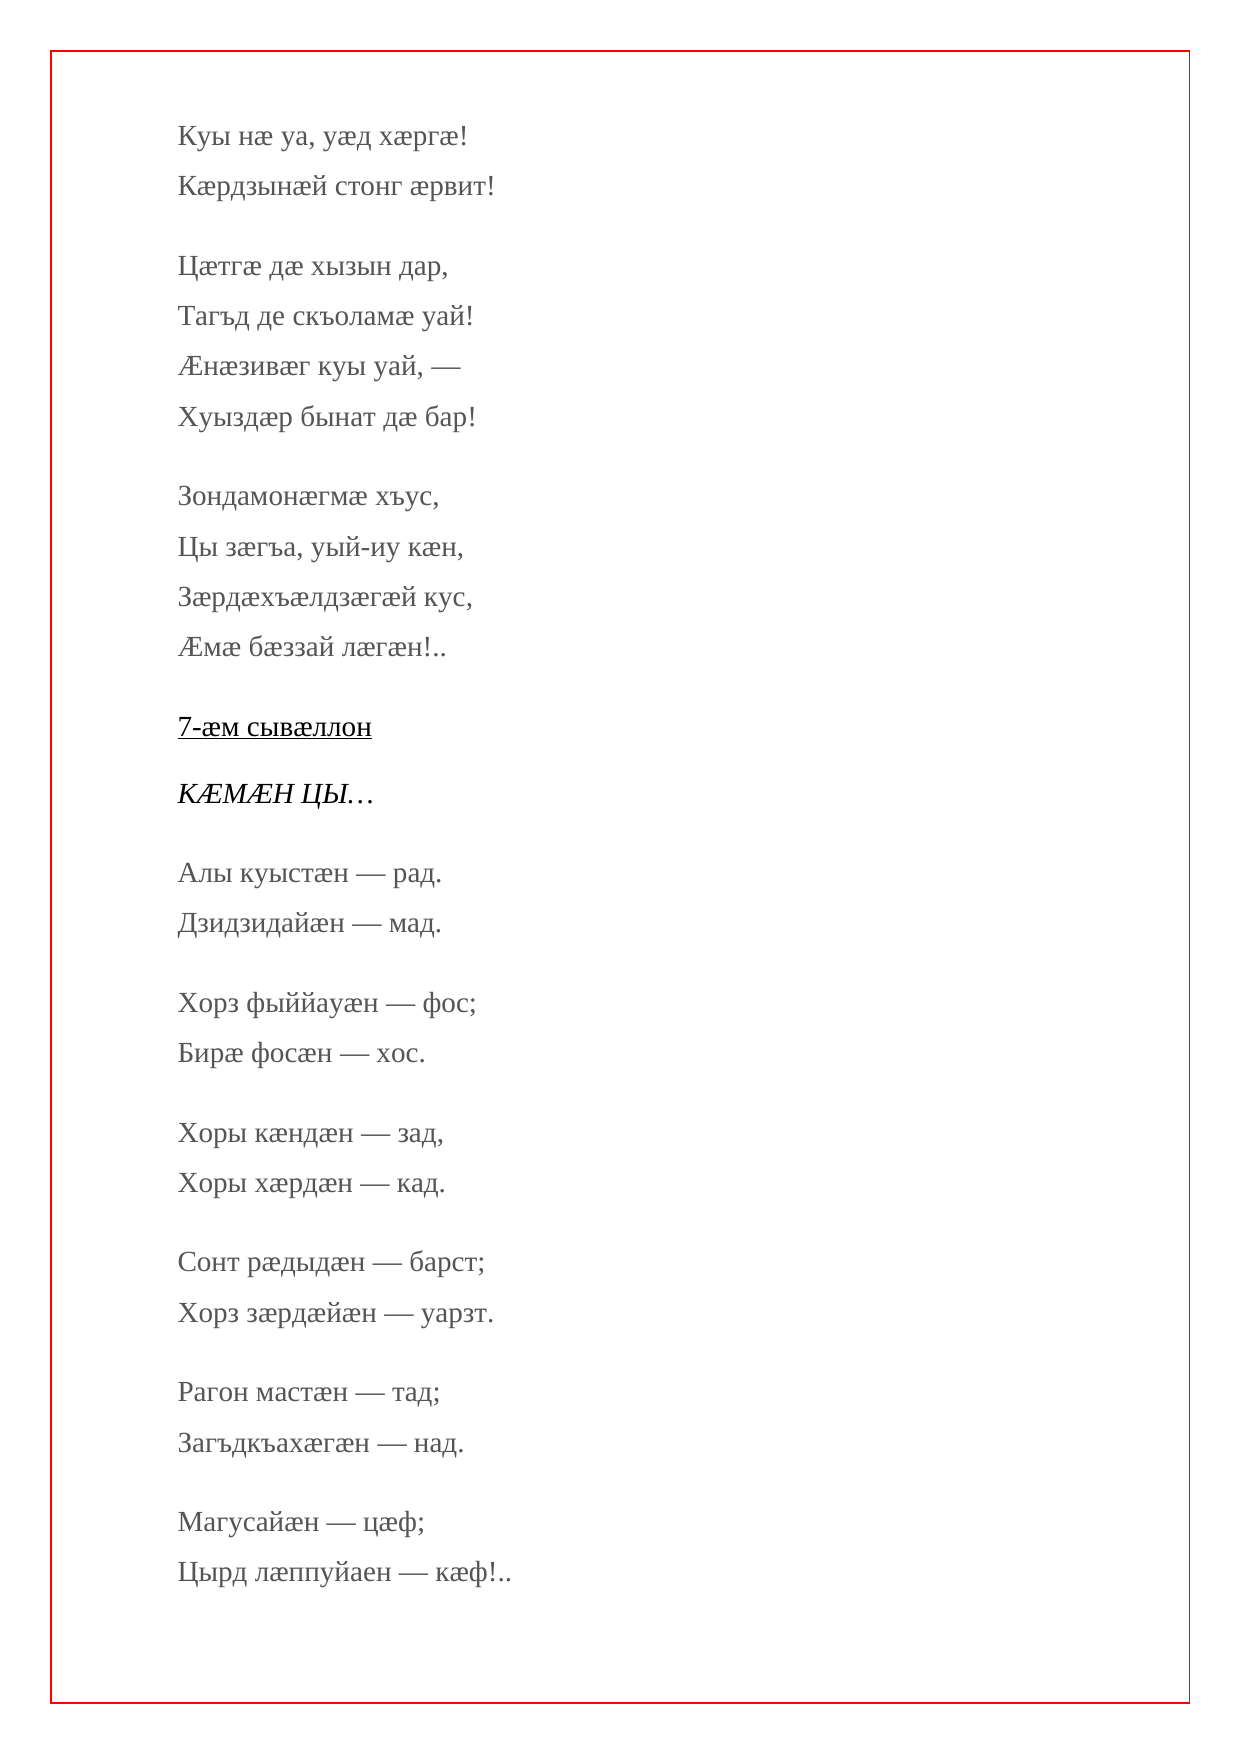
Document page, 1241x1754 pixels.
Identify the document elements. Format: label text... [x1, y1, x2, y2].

text Магусайæн — цæф; Цырд лæппуйаен — кæф!.. [177, 1504, 1152, 1588]
text Сонт рæдыдæн — барст; Хорз зæрдæйæн — уарзт. [177, 1244, 1152, 1328]
subtitle КÆМÆН ЦЫ… [177, 776, 1152, 809]
text Хорз фыййауæн — фос; Бирæ фосæн — хос. [177, 985, 1152, 1069]
text Хоры кæндæн — зад, Хоры хæрдæн — кад. [177, 1115, 1152, 1199]
text 7-æм сывæллон [177, 709, 1152, 742]
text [177, 118, 1152, 202]
text Цæтгæ дæ хызын дар, Тагъд де скъоламæ уай! Æнæзивæг куы уай, — Хуыздæр бынат дæ бар! [177, 248, 1152, 432]
text Зондамонæгмæ хъус, Цы зæгъа, уый-иу кæн, Зæрдæхъæлдзæгæй кус, Æмæ бæззай лæгæн!.. [177, 478, 1152, 663]
text Рагон мастæн — тад; Загъдкъахæгæн — над. [177, 1374, 1152, 1458]
text Алы куыстæн — рад. Дзидзидайæн — мад. [177, 855, 1152, 939]
